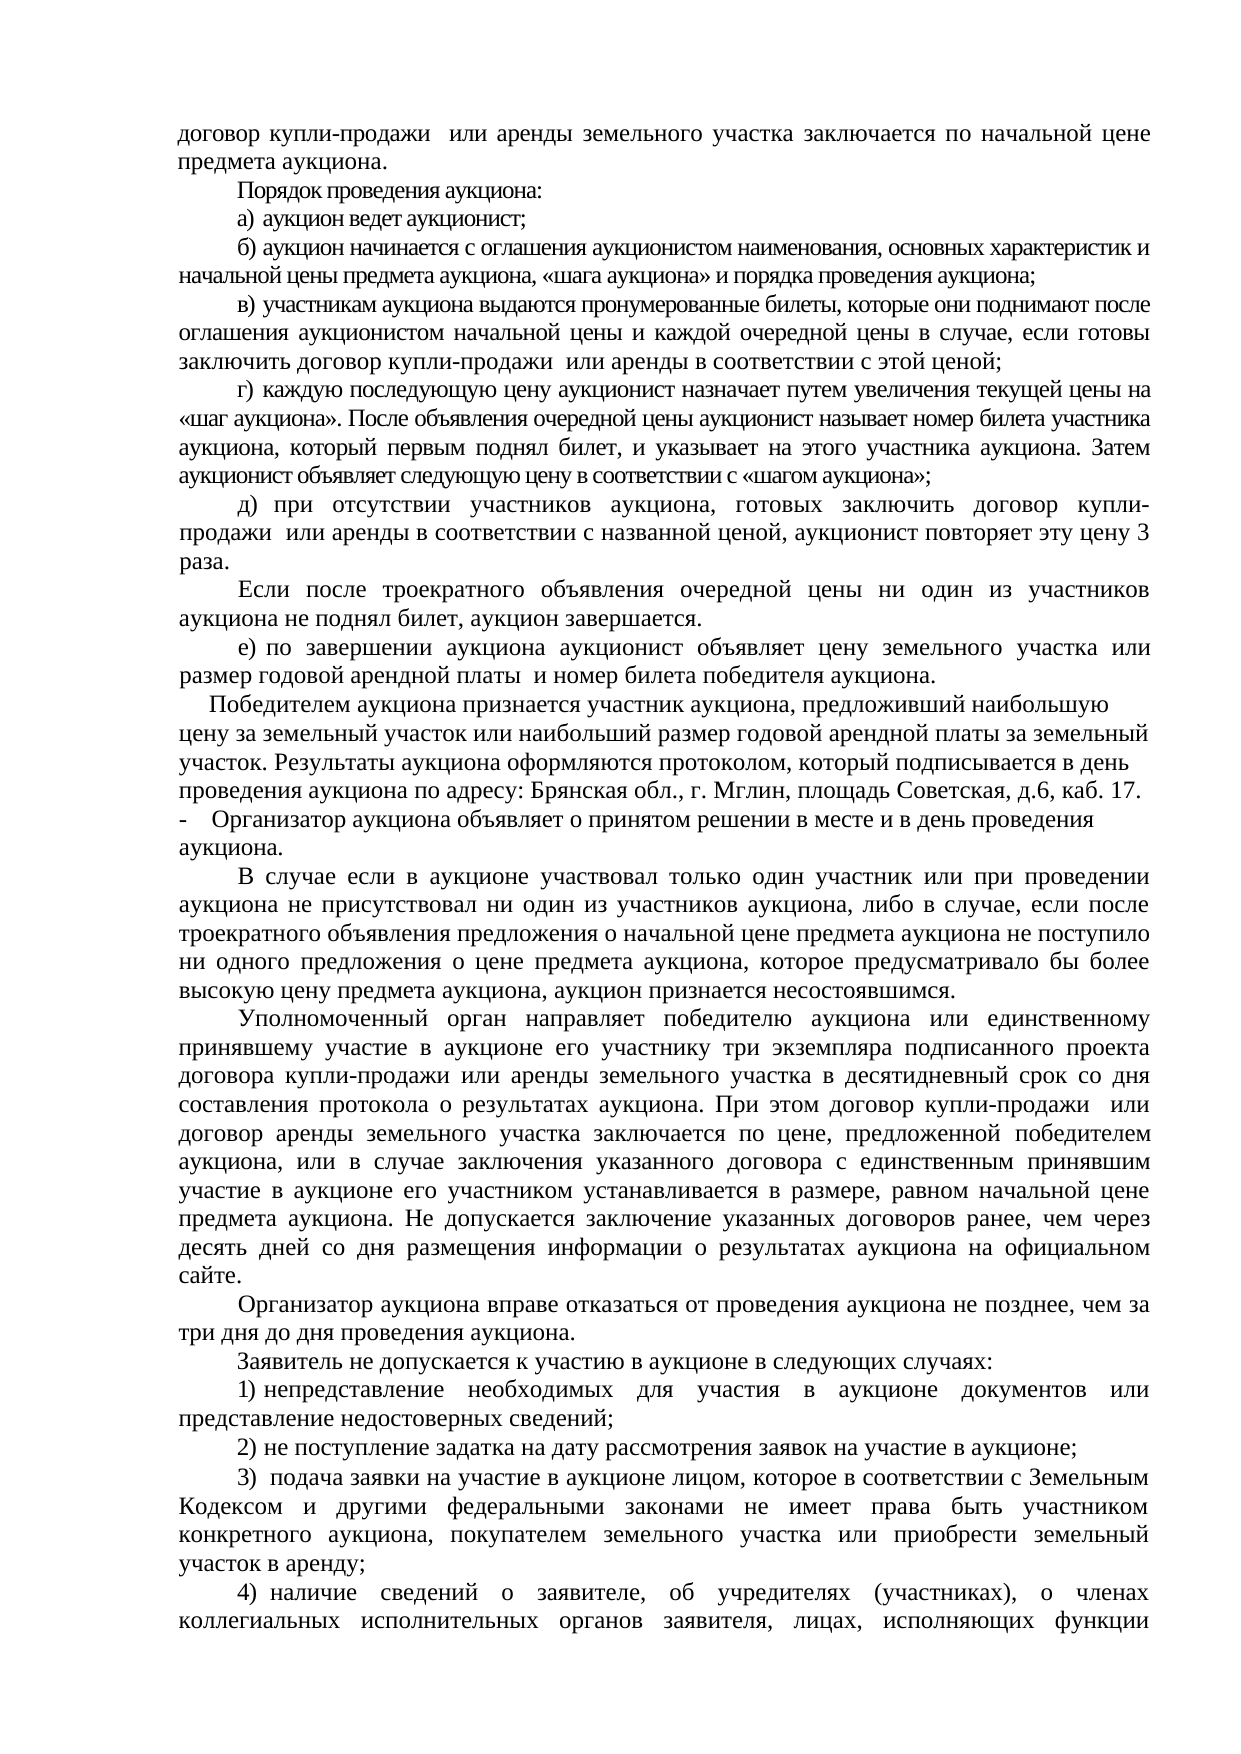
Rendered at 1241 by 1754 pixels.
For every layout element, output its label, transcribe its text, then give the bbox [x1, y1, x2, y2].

text Организатор аукциона вправе отказаться от проведения аукциона не позднее, чем за три дня до дня проведения аукциона. [178, 1289, 1151, 1346]
text В случае если в аукционе участвовал только один участник или при проведении аукциона не присутствовал ни один из участников аукциона, либо в случае, если после троекратного объявления предложения о начальной цене предмета аукциона не поступило ни одного предложения о цене предмета аукциона, которое предусматривало бы более высокую цену предмета аукциона, аукцион признается несостоявшимся. [179, 861, 1151, 1004]
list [178, 1577, 1150, 1634]
text д) при отсутствии участников аукциона, готовых заключить договор купли-продажи или аренды в соответствии с названной ценой, аукционист повторяет эту цену 3 раза. [179, 489, 1151, 575]
text в) участникам аукциона выдаются пронумерованные билеты, которые они поднимают после оглашения аукционистом начальной цены и каждой очередной цены в случае, если готовы заключить договор купли-продажи или аренды в соответствии с этой ценой; [178, 289, 1151, 375]
text Уполномоченный орган направляет победителю аукциона или единственному принявшему участие в аукционе его участнику три экземпляра подписанного проекта договора купли-продажи или аренды земельного участка в десятидневный срок со дня составления протокола о результатах аукциона. При этом договор купли-продажи или договор аренды земельного участка заключается по цене, предложенной победителем аукциона, или в случае заключения указанного договора с единственным принявшим участие в аукционе его участником устанавливается в размере, равном начальной цене предмета аукциона. Не допускается заключение указанных договоров ранее, чем через десять дней со дня размещения информации о результатах аукциона на официальном сайте. [178, 1004, 1151, 1289]
text е) по завершении аукциона аукционист объявляет цену земельного участка или размер годовой арендной платы и номер билета победителя аукциона. [179, 632, 1152, 689]
list подача заявки на участие в аукционе лицом, которое в соответствии с Земельным Кодексом и другими федеральными законами не имеет права быть участником конкретного аукциона, покупателем земельного участка или приобрести земельный участок в аренду; [178, 1463, 1150, 1577]
text а) аукцион ведет аукционист; [237, 204, 1152, 232]
text б) аукцион начинается с оглашения аукционистом наименования, основных характеристик и начальной цены предмета аукциона, «шага аукциона» и порядка проведения аукциона; [178, 232, 1151, 289]
text Порядок проведения аукциона: [237, 175, 1152, 204]
text г) каждую последующую цену аукционист назначает путем увеличения текущей цены на «шаг аукциона». После объявления очередной цены аукционист называет номер билета участника аукциона, который первым поднял билет, и указывает на этого участника аукциона. Затем аукционист объявляет следующую цену в соответствии с «шагом аукциона»; [178, 375, 1152, 489]
list не поступление задатка на дату рассмотрения заявок на участие в аукционе; [237, 1432, 1152, 1461]
list непредставление необходимых для участия в аукционе документов или представление недостоверных сведений; [178, 1375, 1150, 1432]
text Победителем аукциона признается участник аукциона, предложивший наибольшую цену за земельный участок или наибольший размер годовой арендной платы за земельный участок. Результаты аукциона оформляются протоколом, который подписывается в день проведения аукциона по адресу: Брянская обл., г. Мглин, площадь Советская, д.6, каб. 17. - Организатор аукциона объявляет о принятом решении в месте и в день проведения аукциона. [179, 690, 1152, 861]
text Заявитель не допускается к участию в аукционе в следующих случаях: [237, 1346, 1152, 1375]
text Если после троекратного объявления очередной цены ни один из участников аукциона не поднял билет, аукцион завершается. [179, 575, 1151, 632]
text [177, 118, 1151, 175]
